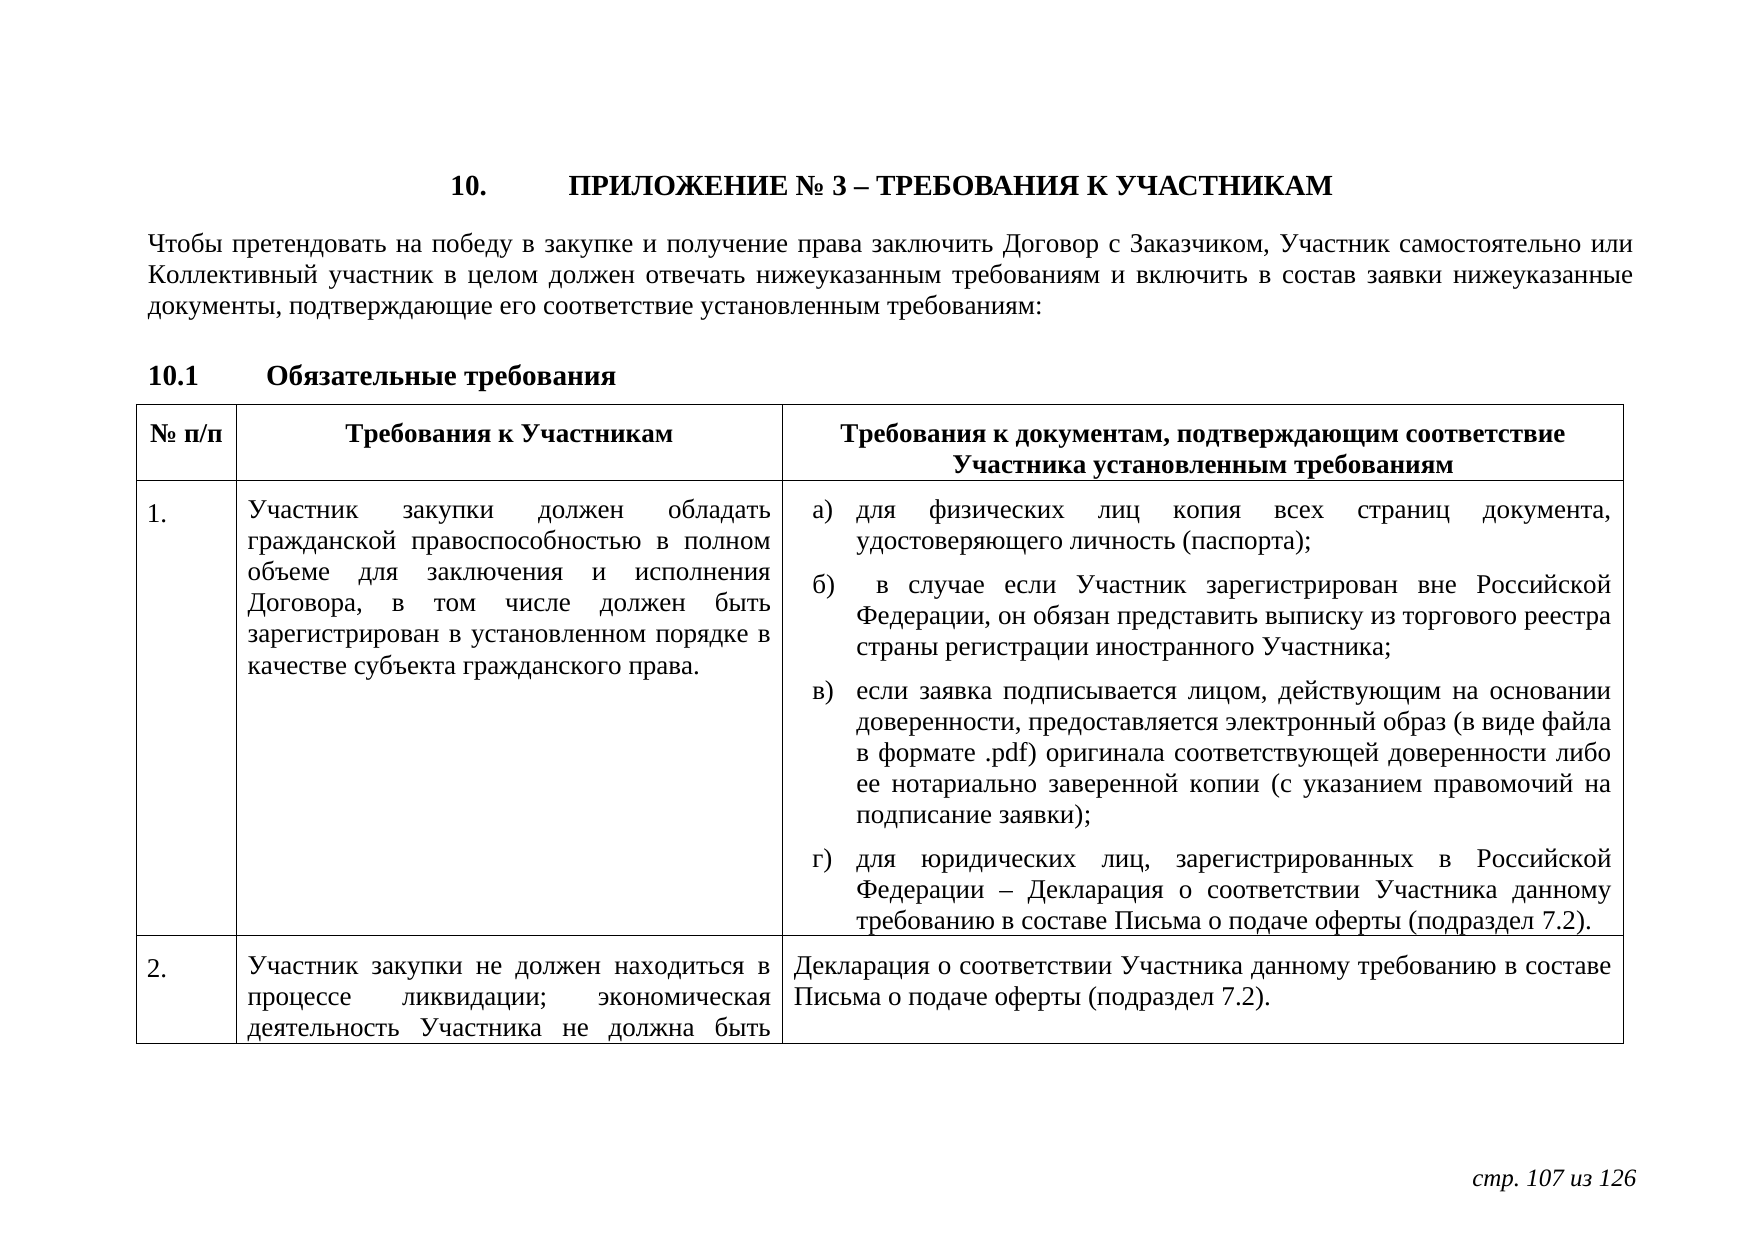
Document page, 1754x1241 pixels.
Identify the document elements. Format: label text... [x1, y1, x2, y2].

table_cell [783, 936, 1623, 1042]
table_header Требования к документам, подтверждающим соответствие Участника установленным требованиям [783, 405, 1623, 479]
table_header № п/п [137, 405, 236, 479]
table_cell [237, 936, 782, 1042]
text Чтобы претендовать на победу в закупке и получение права заключить Договор с Заказчиком, Участник самостоятельно или Коллективный участник в целом должен отвечать нижеуказанным требованиям и включить в состав заявки нижеуказанные документы, подтверждающие его соответствие установленным требованиям: [148, 227, 1636, 320]
table_cell Участник закупки должен обладать гражданской правоспособностью в полном объеме для заключения и исполнения Договора, в том числе должен быть зарегистрирован в установленном порядке в качестве субъекта гражданского права. [237, 481, 782, 935]
subtitle ПРИЛОЖЕНИЕ № 3 – ТРЕБОВАНИЯ К УЧАСТНИКАМ [148, 168, 1636, 202]
subtitle Обязательные требования [148, 358, 1636, 391]
table_cell [137, 481, 236, 935]
table_cell [137, 936, 236, 1042]
table_cell для физических лиц копия всех страниц документа, удостоверяющего личность (паспорта); в случае если Участник зарегистрирован вне Российской Федерации, он обязан представить выписку из торгового реестра страны регистрации иностранного Участника; если заявка подписывается лицом, действующим на основании доверенности, предоставляется электронный образ (в виде файла в формате .pdf) оригинала соответствующей доверенности либо ее нотариально заверенной копии (с указанием правомочий на подписание заявки); для юридических лиц, зарегистрированных в Российской Федерации – Декларация о соответствии Участника данному требованию в составе Письма о подаче оферты (подраздел 7.2). [783, 481, 1623, 935]
table_header Требования к Участникам [237, 405, 782, 479]
